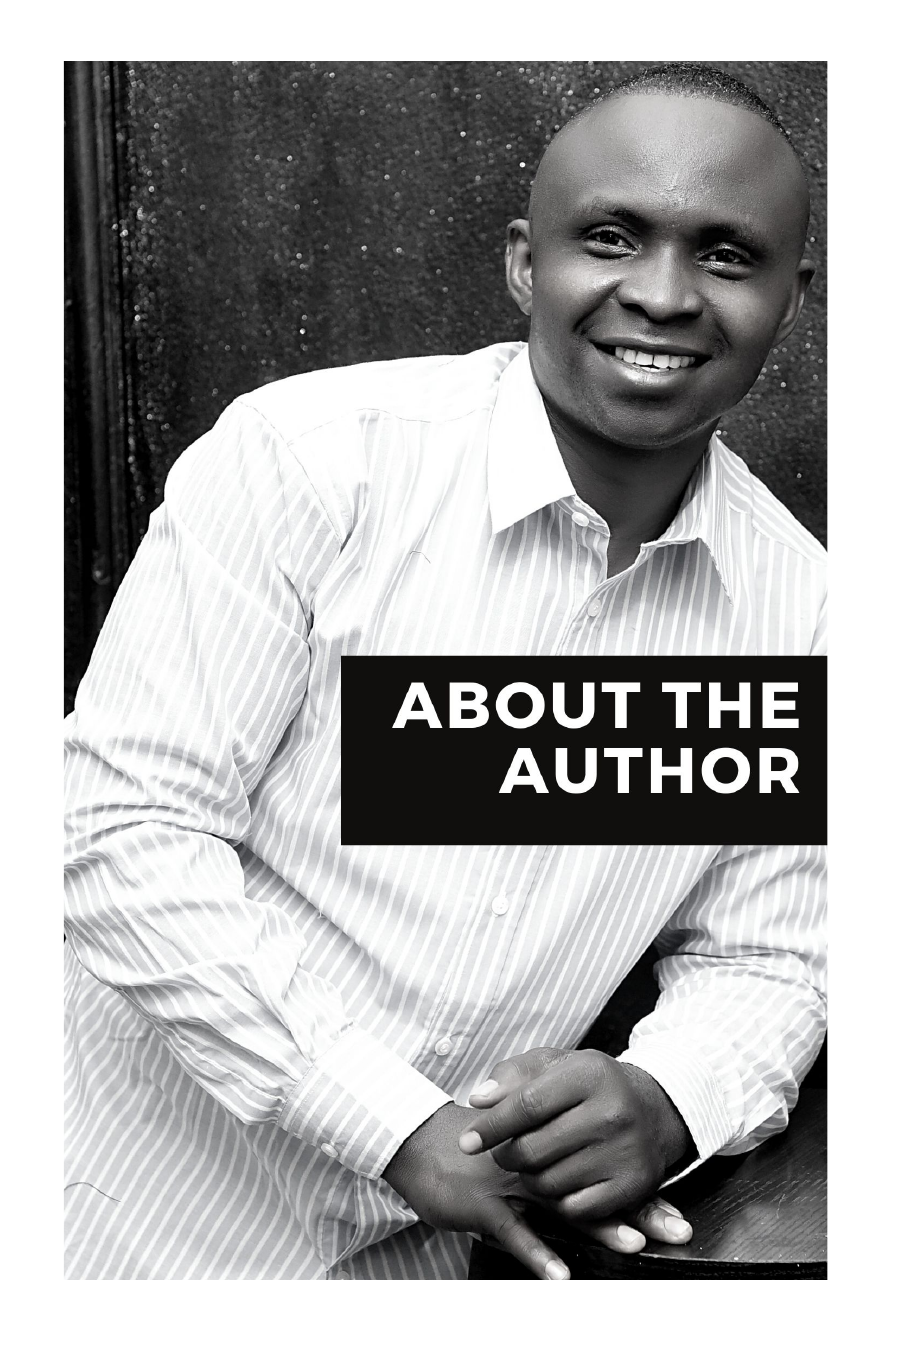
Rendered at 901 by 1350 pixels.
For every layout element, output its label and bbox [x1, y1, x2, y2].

picture [63, 61, 828, 1280]
